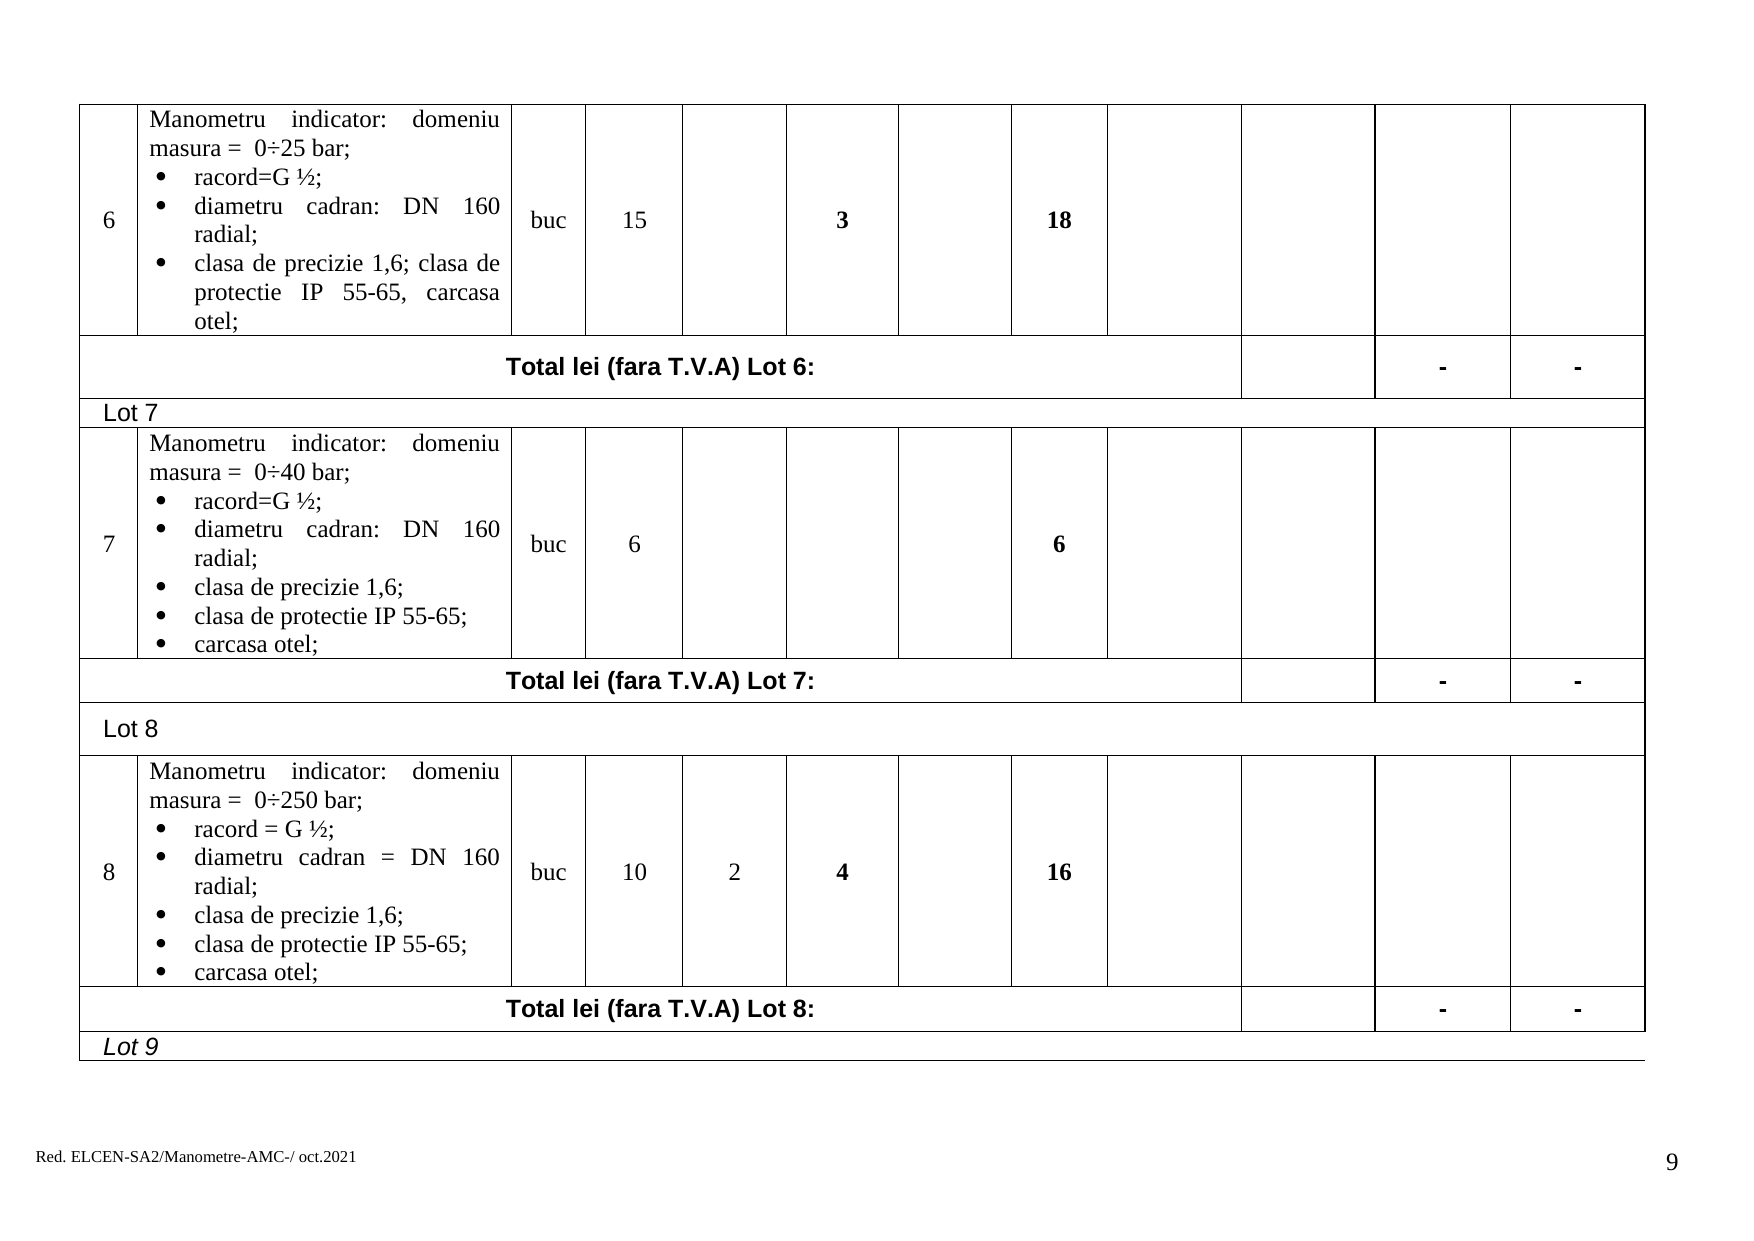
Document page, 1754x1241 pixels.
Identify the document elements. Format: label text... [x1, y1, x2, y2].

table_cell Manometru indicator: domeniu masura = 0÷40 bar; racord=G ½; diametru cadran: DN 160 radial; clasa de precizie 1,6; clasa de protectie IP 55-65; carcasa otel; [138, 428, 511, 658]
table_cell 6 [1012, 428, 1107, 658]
table_cell [683, 105, 786, 334]
table_cell [1242, 987, 1374, 1031]
table_cell Total lei (fara T.V.A) Lot 8: [80, 987, 1241, 1031]
table_cell [1108, 428, 1241, 658]
table_cell [1511, 756, 1644, 986]
table_cell [1242, 336, 1374, 397]
table_cell [899, 756, 1011, 986]
table_cell 15 [586, 105, 682, 334]
table_cell Lot 9 [80, 1032, 1645, 1060]
table_cell [1376, 428, 1510, 658]
table_cell - [1376, 659, 1510, 702]
table_cell 2 [683, 756, 786, 986]
table_cell 10 [586, 756, 682, 986]
table_cell 6 [80, 105, 137, 334]
table_cell 6 [586, 428, 682, 658]
table_cell - [1511, 659, 1644, 702]
table_cell [1242, 756, 1374, 986]
table_cell buc [512, 756, 585, 986]
table_cell Lot 8 [80, 703, 1644, 755]
table_cell 16 [1012, 756, 1107, 986]
table_cell - [1376, 336, 1510, 397]
table_cell Total lei (fara T.V.A) Lot 7: [80, 659, 1241, 702]
table_cell 8 [80, 756, 137, 986]
table_cell [683, 428, 786, 658]
table_cell [899, 428, 1011, 658]
table_cell 3 [787, 105, 898, 334]
table_cell - [1511, 336, 1644, 397]
table_cell buc [512, 428, 585, 658]
table_cell buc [512, 105, 585, 334]
table_cell [1108, 105, 1241, 334]
table_cell [787, 428, 898, 658]
table_cell [1242, 428, 1374, 658]
table_cell [1108, 756, 1241, 986]
table_cell [1511, 428, 1644, 658]
table_cell Lot 7 [80, 399, 1644, 427]
table_cell [1242, 105, 1374, 334]
table_cell Total lei (fara T.V.A) Lot 6: [80, 336, 1241, 397]
table_cell 7 [80, 428, 137, 658]
table_cell [899, 105, 1011, 334]
table_cell [1511, 105, 1644, 334]
table_cell - [1511, 987, 1644, 1031]
table_cell [1376, 756, 1510, 986]
table_cell 18 [1012, 105, 1107, 334]
table_cell - [1376, 987, 1510, 1031]
table_cell 4 [787, 756, 898, 986]
table_cell [1242, 659, 1374, 702]
table_cell [1376, 105, 1510, 334]
table_cell Manometru indicator: domeniu masura = 0÷250 bar; racord = G ½; diametru cadran = DN 160 radial; clasa de precizie 1,6; clasa de protectie IP 55-65; carcasa otel; [138, 756, 511, 986]
table_cell Manometru indicator: domeniu masura = 0÷25 bar; racord=G ½; diametru cadran: DN 160 radial; clasa de precizie 1,6; clasa de protectie IP 55-65, carcasa otel; [138, 105, 511, 334]
